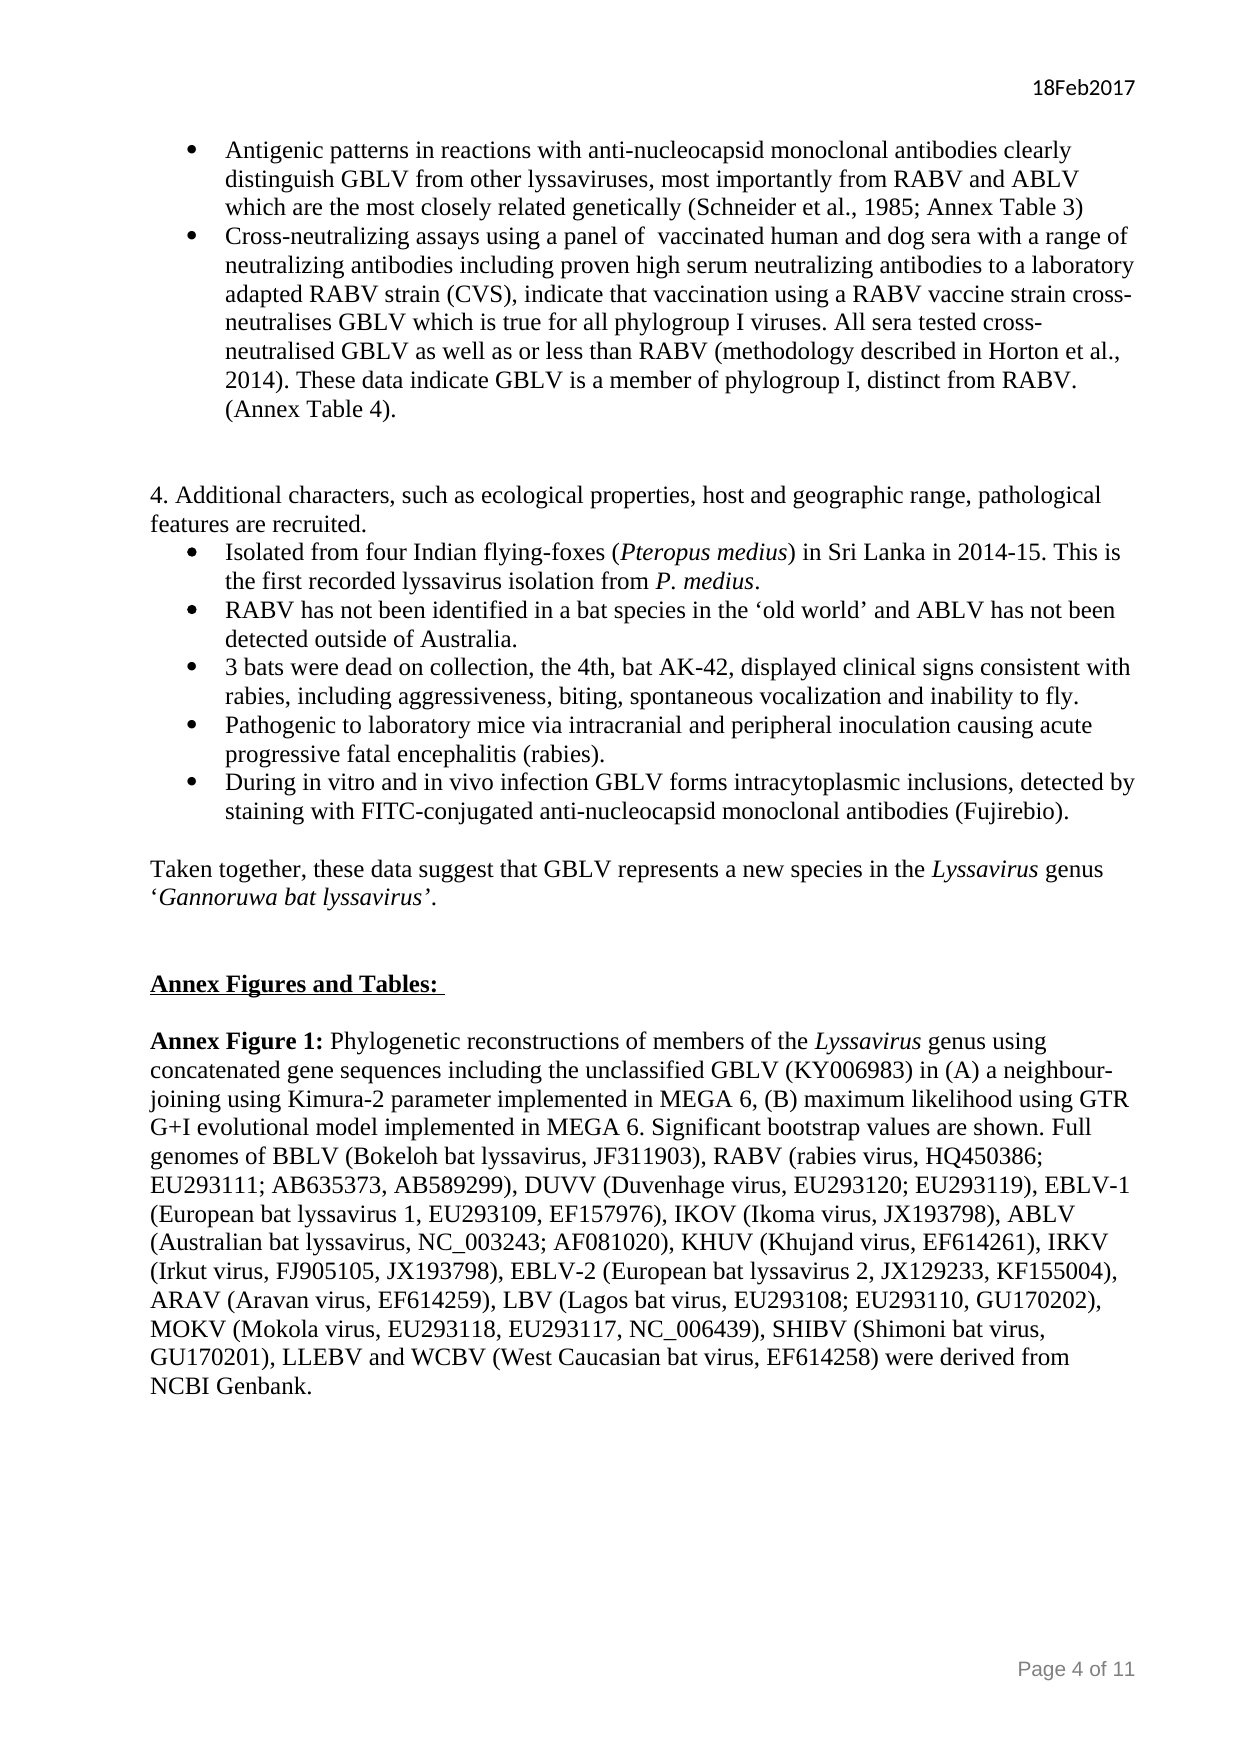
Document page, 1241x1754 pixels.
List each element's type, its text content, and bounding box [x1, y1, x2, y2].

text Taken together, these data suggest that GBLV represents a new species in the Lyssavirus genus ‘Gannoruwa bat lyssavirus’. [150, 854, 1135, 911]
list 3 bats were dead on collection, the 4th, bat AK-42, displayed clinical signs consistent with rabies, including aggressiveness, biting, spontaneous vocalization and inability to fly. [187, 652, 1135, 710]
text 4. Additional characters, such as ecological properties, host and geographic range, pathological features are recruited. [150, 480, 1135, 537]
text Annex Figures and Tables: [150, 969, 1135, 997]
list Isolated from four Indian flying-foxes (Pteropus medius) in Sri Lanka in 2014-15. This is the first recorded lyssavirus isolation from P. medius. [187, 537, 1135, 595]
list Antigenic patterns in reactions with anti-nucleocapsid monoclonal antibodies clearly distinguish GBLV from other lyssaviruses, most importantly from RABV and ABLV which are the most closely related genetically (Schneider et al., 1985; Annex Table 3) [187, 135, 1135, 221]
list Pathogenic to laboratory mice via intracranial and peripheral inoculation causing acute progressive fatal encephalitis (rabies). [187, 710, 1135, 767]
list Cross-neutralizing assays using a panel of vaccinated human and dog sera with a range of neutralizing antibodies including proven high serum neutralizing antibodies to a laboratory adapted RABV strain (CVS), indicate that vaccination using a RABV vaccine strain cross-neutralises GBLV which is true for all phylogroup I viruses. All sera tested cross-neutralised GBLV as well as or less than RABV (methodology described in Horton et al., 2014). These data indicate GBLV is a member of phylogroup I, distinct from RABV. (Annex Table 4). [187, 221, 1135, 422]
list RABV has not been identified in a bat species in the ‘old world’ and ABLV has not been detected outside of Australia. [187, 595, 1135, 652]
text Annex Figure 1: Phylogenetic reconstructions of members of the Lyssavirus genus using concatenated gene sequences including the unclassified GBLV (KY006983) in (A) a neighbour-joining using Kimura-2 parameter implemented in MEGA 6, (B) maximum likelihood using GTR G+I evolutional model implemented in MEGA 6. Significant bootstrap values are shown. Full genomes of BBLV (Bokeloh bat lyssavirus, JF311903), RABV (rabies virus, HQ450386; EU293111; AB635373, AB589299), DUVV (Duvenhage virus, EU293120; EU293119), EBLV-1 (European bat lyssavirus 1, EU293109, EF157976), IKOV (Ikoma virus, JX193798), ABLV (Australian bat lyssavirus, NC_003243; AF081020), KHUV (Khujand virus, EF614261), IRKV (Irkut virus, FJ905105, JX193798), EBLV-2 (European bat lyssavirus 2, JX129233, KF155004), ARAV (Aravan virus, EF614259), LBV (Lagos bat virus, EU293108; EU293110, GU170202), MOKV (Mokola virus, EU293118, EU293117, NC_006439), SHIBV (Shimoni bat virus, GU170201), LLEBV and WCBV (West Caucasian bat virus, EF614258) were derived from NCBI Genbank. [150, 1026, 1135, 1400]
list During in vitro and in vivo infection GBLV forms intracytoplasmic inclusions, detected by staining with FITC-conjugated anti-nucleocapsid monoclonal antibodies (Fujirebio). [187, 767, 1135, 825]
